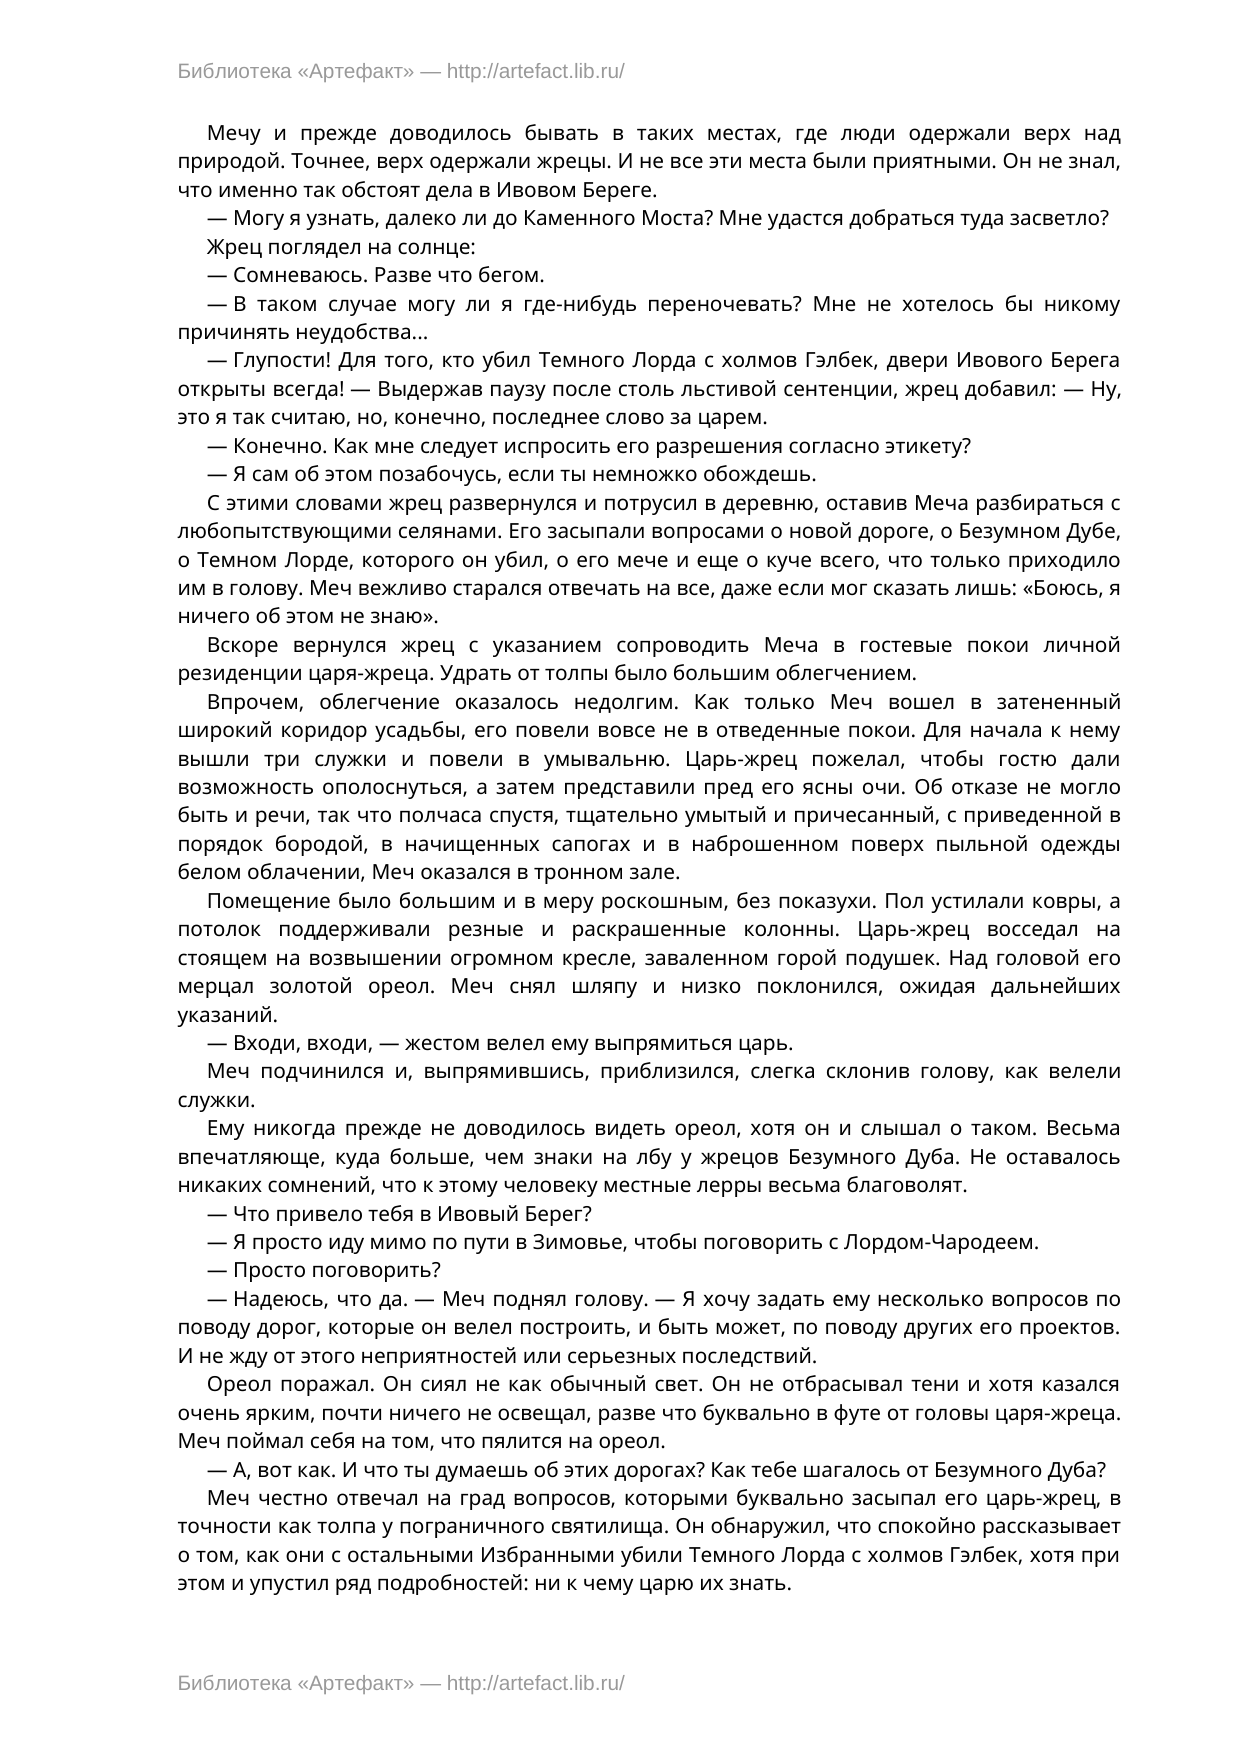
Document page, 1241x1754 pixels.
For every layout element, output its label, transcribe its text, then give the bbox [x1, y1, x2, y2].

text Жрец поглядел на солнце: [177, 232, 1122, 260]
text — Могу я узнать, далеко ли до Каменного Моста? Мне удастся добраться туда засветло? [177, 203, 1122, 232]
text Мечу и прежде доводилось бывать в таких местах, где люди одержали верх над природой. Точнее, верх одержали жрецы. И не все эти места были приятными. Он не знал, что именно так обстоят дела в Ивовом Береге. [177, 118, 1122, 203]
text Впрочем, облегчение оказалось недолгим. Как только Меч вошел в затененный широкий коридор усадьбы, его повели вовсе не в отведенные покои. Для начала к нему вышли три служки и повели в умывальню. Царь-жрец пожелал, чтобы гостю дали возможность ополоснуться, а затем представили пред его ясны очи. Об отказе не могло быть и речи, так что полчаса спустя, тщательно умытый и причесанный, с приведенной в порядок бородой, в начищенных сапогах и в наброшенном поверх пыльной одежды белом облачении, Меч оказался в тронном зале. [177, 687, 1122, 886]
text — Я сам об этом позабочусь, если ты немножко обождешь. [177, 459, 1122, 488]
text — Надеюсь, что да. — Меч поднял голову. — Я хочу задать ему несколько вопросов по поводу дорог, которые он велел построить, и быть может, по поводу других его проектов. И не жду от этого неприятностей или серьезных последствий. [177, 1284, 1122, 1369]
text — Конечно. Как мне следует испросить его разрешения согласно этикету? [177, 431, 1122, 459]
text — Сомневаюсь. Разве что бегом. [177, 260, 1122, 289]
text Ему никогда прежде не доводилось видеть ореол, хотя он и слышал о таком. Весьма впечатляюще, куда больше, чем знаки на лбу у жрецов Безумного Дуба. Не оставалось никаких сомнений, что к этому человеку местные лерры весьма благоволят. [177, 1113, 1122, 1199]
text Меч подчинился и, выпрямившись, приблизился, слегка склонив голову, как велели служки. [177, 1057, 1122, 1113]
text — Входи, входи, — жестом велел ему выпрямиться царь. [177, 1028, 1122, 1057]
text — В таком случае могу ли я где-нибудь переночевать? Мне не хотелось бы никому причинять неудобства... [177, 289, 1122, 346]
text — Просто поговорить? [177, 1256, 1122, 1284]
text Вскоре вернулся жрец с указанием сопроводить Меча в гостевые покои личной резиденции царя-жреца. Удрать от толпы было большим облегчением. [177, 630, 1122, 687]
text — Что привело тебя в Ивовый Берег? [177, 1199, 1122, 1227]
text Помещение было большим и в меру роскошным, без показухи. Пол устилали ковры, а потолок поддерживали резные и раскрашенные колонны. Царь-жрец восседал на стоящем на возвышении огромном кресле, заваленном горой подушек. Над головой его мерцал золотой ореол. Меч снял шляпу и низко поклонился, ожидая дальнейших указаний. [177, 886, 1122, 1028]
text С этими словами жрец развернулся и потрусил в деревню, оставив Меча разбираться с любопытствующими селянами. Его засыпали вопросами о новой дороге, о Безумном Дубе, о Темном Лорде, которого он убил, о его мече и еще о куче всего, что только приходило им в голову. Меч вежливо старался отвечать на все, даже если мог сказать лишь: «Боюсь, я ничего об этом не знаю». [177, 488, 1122, 630]
text — Я просто иду мимо по пути в Зимовье, чтобы поговорить с Лордом-Чародеем. [177, 1227, 1122, 1256]
text — А, вот как. И что ты думаешь об этих дорогах? Как тебе шагалось от Безумного Дуба? [177, 1455, 1122, 1483]
text Ореол поражал. Он сиял не как обычный свет. Он не отбрасывал тени и хотя казался очень ярким, почти ничего не освещал, разве что буквально в футе от головы царя-жреца. Меч поймал себя на том, что пялится на ореол. [177, 1369, 1122, 1455]
text — Глупости! Для того, кто убил Темного Лорда с холмов Гэлбек, двери Ивового Берега открыты всегда! — Выдержав паузу после столь льстивой сентенции, жрец добавил: — Ну, это я так считаю, но, конечно, последнее слово за царем. [177, 346, 1122, 431]
text Меч честно отвечал на град вопросов, которыми буквально засыпал его царь-жрец, в точности как толпа у пограничного святилища. Он обнаружил, что спокойно рассказывает о том, как они с остальными Избранными убили Темного Лорда с холмов Гэлбек, хотя при этом и упустил ряд подробностей: ни к чему царю их знать. [177, 1483, 1122, 1597]
